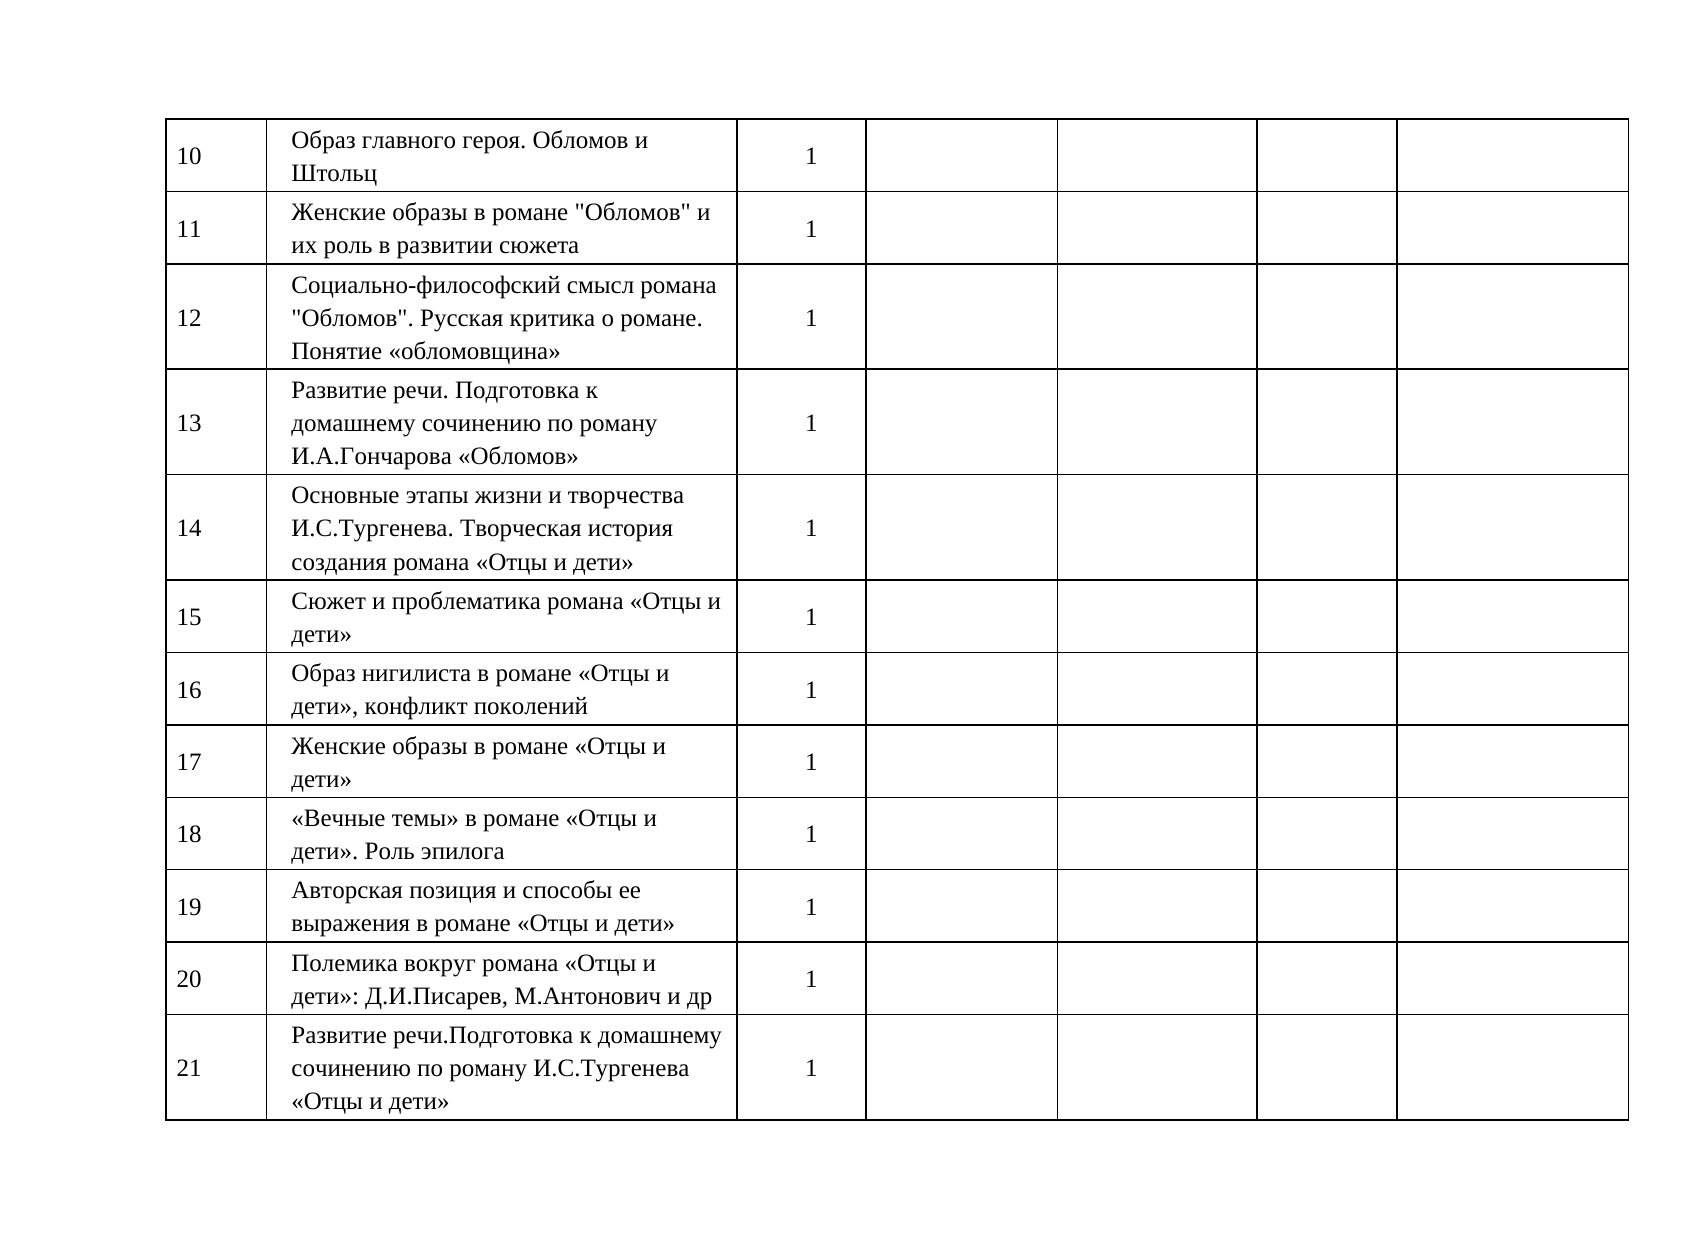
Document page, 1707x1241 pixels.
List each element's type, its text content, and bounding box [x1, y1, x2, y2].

table_cell 14 [167, 475, 266, 579]
table_cell 20 [167, 943, 266, 1013]
table_cell [1258, 120, 1396, 191]
table_cell Развитие речи.Подготовка к домашнему сочинению по роману И.С.Тургенева «Отцы и дети» [267, 1015, 736, 1119]
table_cell Образ главного героя. Обломов и Штольц [267, 120, 736, 191]
table_cell 1 [738, 726, 865, 796]
table_cell [1258, 475, 1396, 579]
table_cell [867, 943, 1057, 1013]
table_cell [1058, 1015, 1256, 1119]
table_cell [867, 653, 1057, 724]
table_cell [1258, 943, 1396, 1013]
table_cell [1058, 120, 1256, 191]
table_cell Социально-философский смысл романа "Обломов". Русская критика о романе. Понятие «обломовщина» [267, 265, 736, 368]
table_cell Полемика вокруг романа «Отцы и дети»: Д.И.Писарев, М.Антонович и др [267, 943, 736, 1013]
table_cell [1058, 265, 1256, 368]
table_cell [1258, 798, 1396, 869]
table_cell [1058, 475, 1256, 579]
table_cell Развитие речи. Подготовка к домашнему сочинению по роману И.А.Гончарова «Обломов» [267, 370, 736, 474]
table_cell [1398, 726, 1628, 796]
table_cell [1058, 653, 1256, 724]
table_cell 1 [738, 370, 865, 474]
table_cell [1398, 943, 1628, 1013]
table_cell Основные этапы жизни и творчества И.С.Тургенева. Творческая история создания романа «Отцы и дети» [267, 475, 736, 579]
table_cell [867, 370, 1057, 474]
table_cell Авторская позиция и способы ее выражения в романе «Отцы и дети» [267, 870, 736, 941]
table_cell [1398, 1015, 1628, 1119]
table_cell 1 [738, 475, 865, 579]
table_cell [1398, 798, 1628, 869]
table_cell [1258, 192, 1396, 263]
table_cell Сюжет и проблематика романа «Отцы и дети» [267, 581, 736, 652]
table_cell 1 [738, 265, 865, 368]
table_cell [1058, 726, 1256, 796]
table_cell [1058, 192, 1256, 263]
table_cell [1398, 120, 1628, 191]
table_cell [867, 581, 1057, 652]
table_cell [867, 120, 1057, 191]
table_cell [1058, 870, 1256, 941]
table_cell 13 [167, 370, 266, 474]
table_cell 1 [738, 581, 865, 652]
table_cell [1398, 581, 1628, 652]
table_cell [1398, 192, 1628, 263]
table_cell [1258, 1015, 1396, 1119]
table_cell [867, 726, 1057, 796]
table_cell [867, 798, 1057, 869]
table_cell 1 [738, 192, 865, 263]
table_cell [1058, 581, 1256, 652]
table_cell [867, 870, 1057, 941]
table_cell [1258, 370, 1396, 474]
table_cell «Вечные темы» в романе «Отцы и дети». Роль эпилога [267, 798, 736, 869]
table_cell [1398, 370, 1628, 474]
table_cell Образ нигилиста в романе «Отцы и дети», конфликт поколений [267, 653, 736, 724]
table_cell [1058, 943, 1256, 1013]
table_cell [1258, 653, 1396, 724]
table_cell 11 [167, 192, 266, 263]
table_cell [1398, 265, 1628, 368]
table_cell [867, 475, 1057, 579]
table_cell 1 [738, 120, 865, 191]
table_cell [867, 192, 1057, 263]
table_cell 19 [167, 870, 266, 941]
table_cell 1 [738, 1015, 865, 1119]
table_cell [1398, 475, 1628, 579]
table_cell [1398, 870, 1628, 941]
table_cell [867, 265, 1057, 368]
table_cell [1258, 726, 1396, 796]
table_cell 1 [738, 870, 865, 941]
table_cell 12 [167, 265, 266, 368]
table_cell 17 [167, 726, 266, 796]
table_cell Женские образы в романе "Обломов" и их роль в развитии сюжета [267, 192, 736, 263]
table_cell 10 [167, 120, 266, 191]
table_cell 1 [738, 653, 865, 724]
table_cell 1 [738, 798, 865, 869]
table_cell 15 [167, 581, 266, 652]
table_cell 1 [738, 943, 865, 1013]
table_cell Женские образы в романе «Отцы и дети» [267, 726, 736, 796]
table_cell [1058, 798, 1256, 869]
table_cell 16 [167, 653, 266, 724]
table_cell [1258, 581, 1396, 652]
table_cell [1258, 870, 1396, 941]
table_cell [1258, 265, 1396, 368]
table_cell [1398, 653, 1628, 724]
table_cell [1058, 370, 1256, 474]
table_cell [867, 1015, 1057, 1119]
table_cell 21 [167, 1015, 266, 1119]
table_cell 18 [167, 798, 266, 869]
